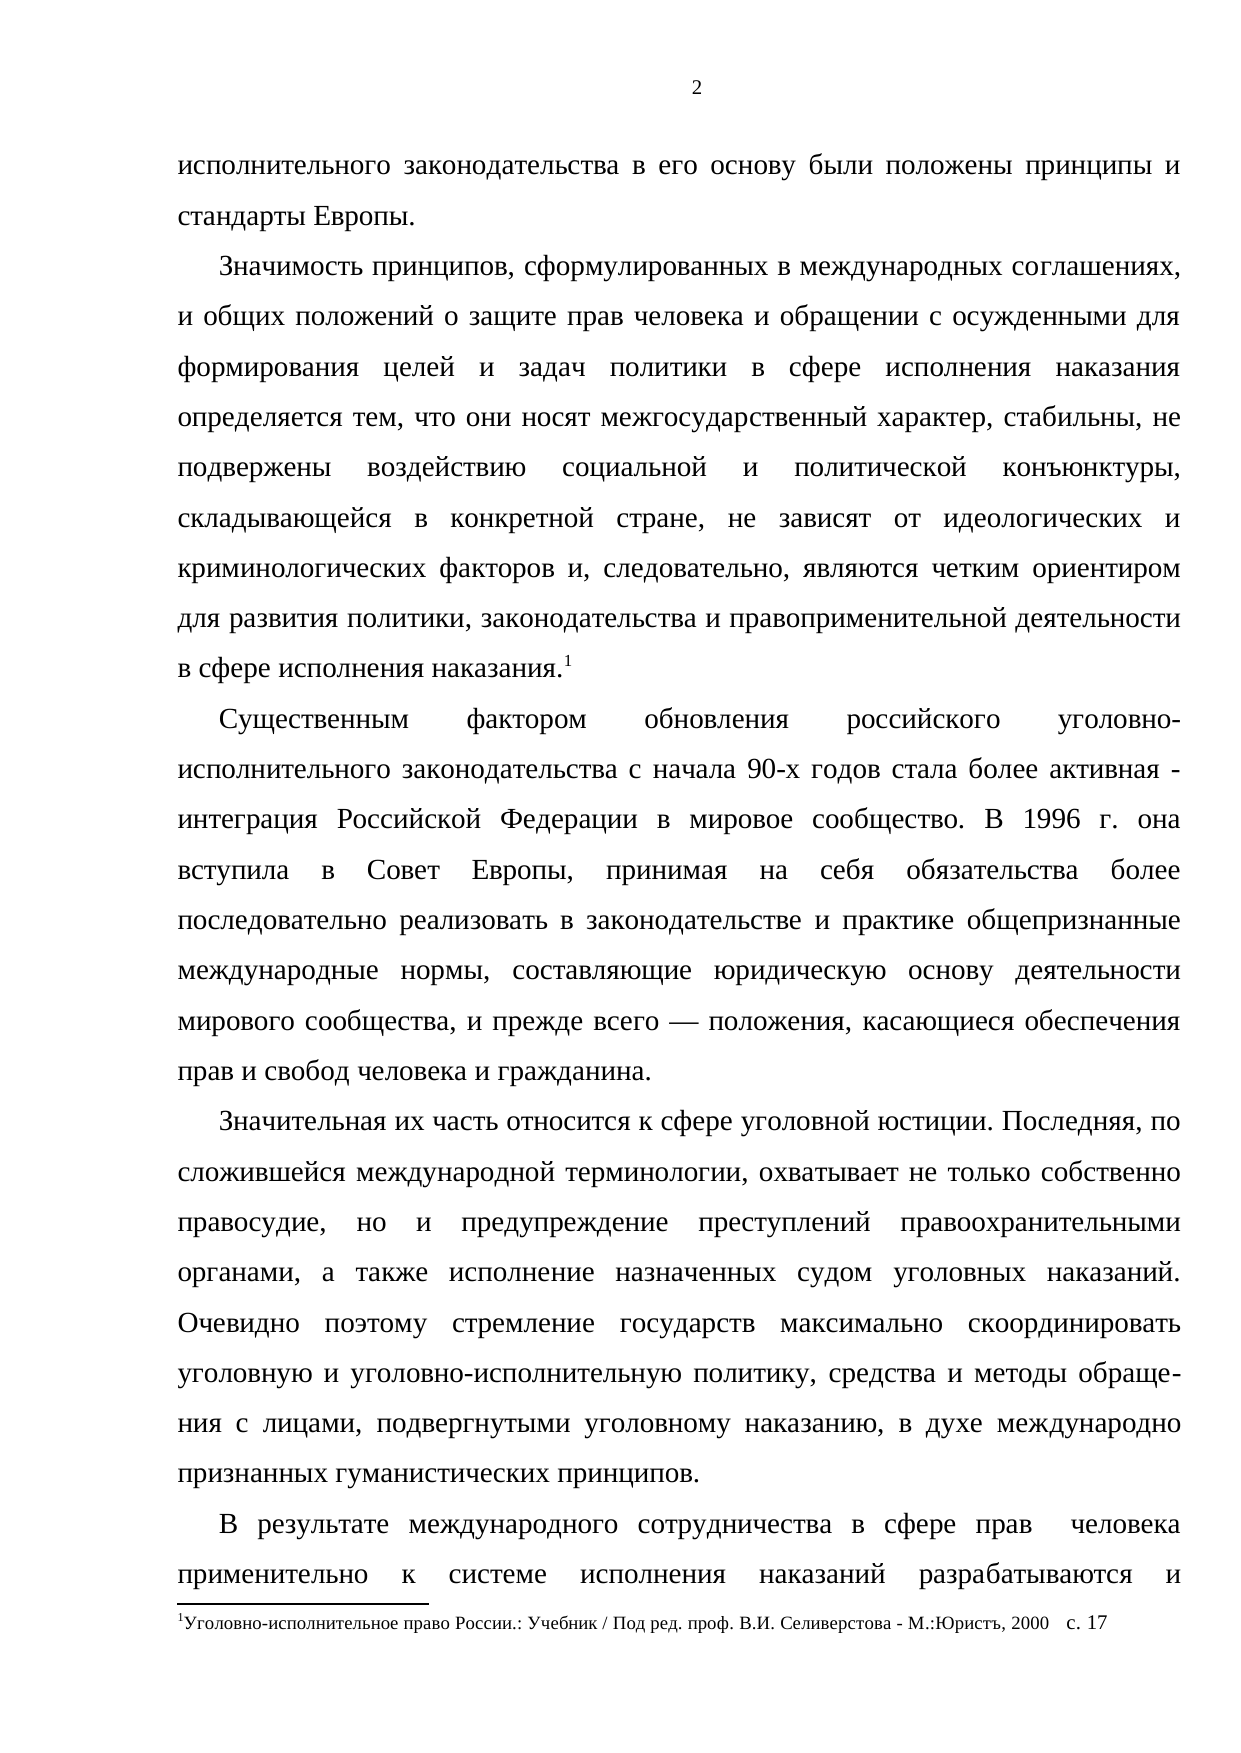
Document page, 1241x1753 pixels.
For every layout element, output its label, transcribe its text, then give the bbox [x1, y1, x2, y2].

text Значительная их часть относится к сфере уголовной юстиции. Последняя, по сложившейся международной терминологии, охватывает не только собственно правосудие, но и предупреждение преступлений правоохранительными органами, а также исполнение назначенных судом уголовных наказаний. Очевидно поэтому стремление государств максимально скоординировать уголовную и уголовно-исполнительную политику, средства и методы обращения с лицами, подвергнутыми уголовному наказанию, в духе международно признанных гуманистических принципов. [177, 1104, 1181, 1489]
text Существенным фактором обновления российского уголовно-исполнительного законодательства с начала 90-х годов стала более активная -интеграция Российской Федерации в мировое сообщество. В 1996 г. она вступила в Совет Европы, принимая на себя обязательства более последовательно реализовать в законодательстве и практике общепризнанные международные нормы, составляющие юридическую основу деятельности мирового сообщества, и прежде всего — положения, касающиеся обеспечения прав и свобод человека и гражданина. [177, 701, 1181, 1087]
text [177, 148, 1181, 232]
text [177, 1506, 1181, 1590]
text Значимость принципов, сформулированных в международных соглашениях, и общих положений о защите прав человека и обращении с осужденными для формирования целей и задач политики в сфере исполнения наказания определяется тем, что они носят межгосударственный характер, стабильны, не подвержены воздействию социальной и политической конъюнктуры, складывающейся в конкретной стране, не зависят от идеологических и криминологических факторов и, следовательно, являются четким ориентиром для развития политики, законодательства и правоприменительной деятельности в сфере исполнения наказания. [177, 248, 1181, 684]
